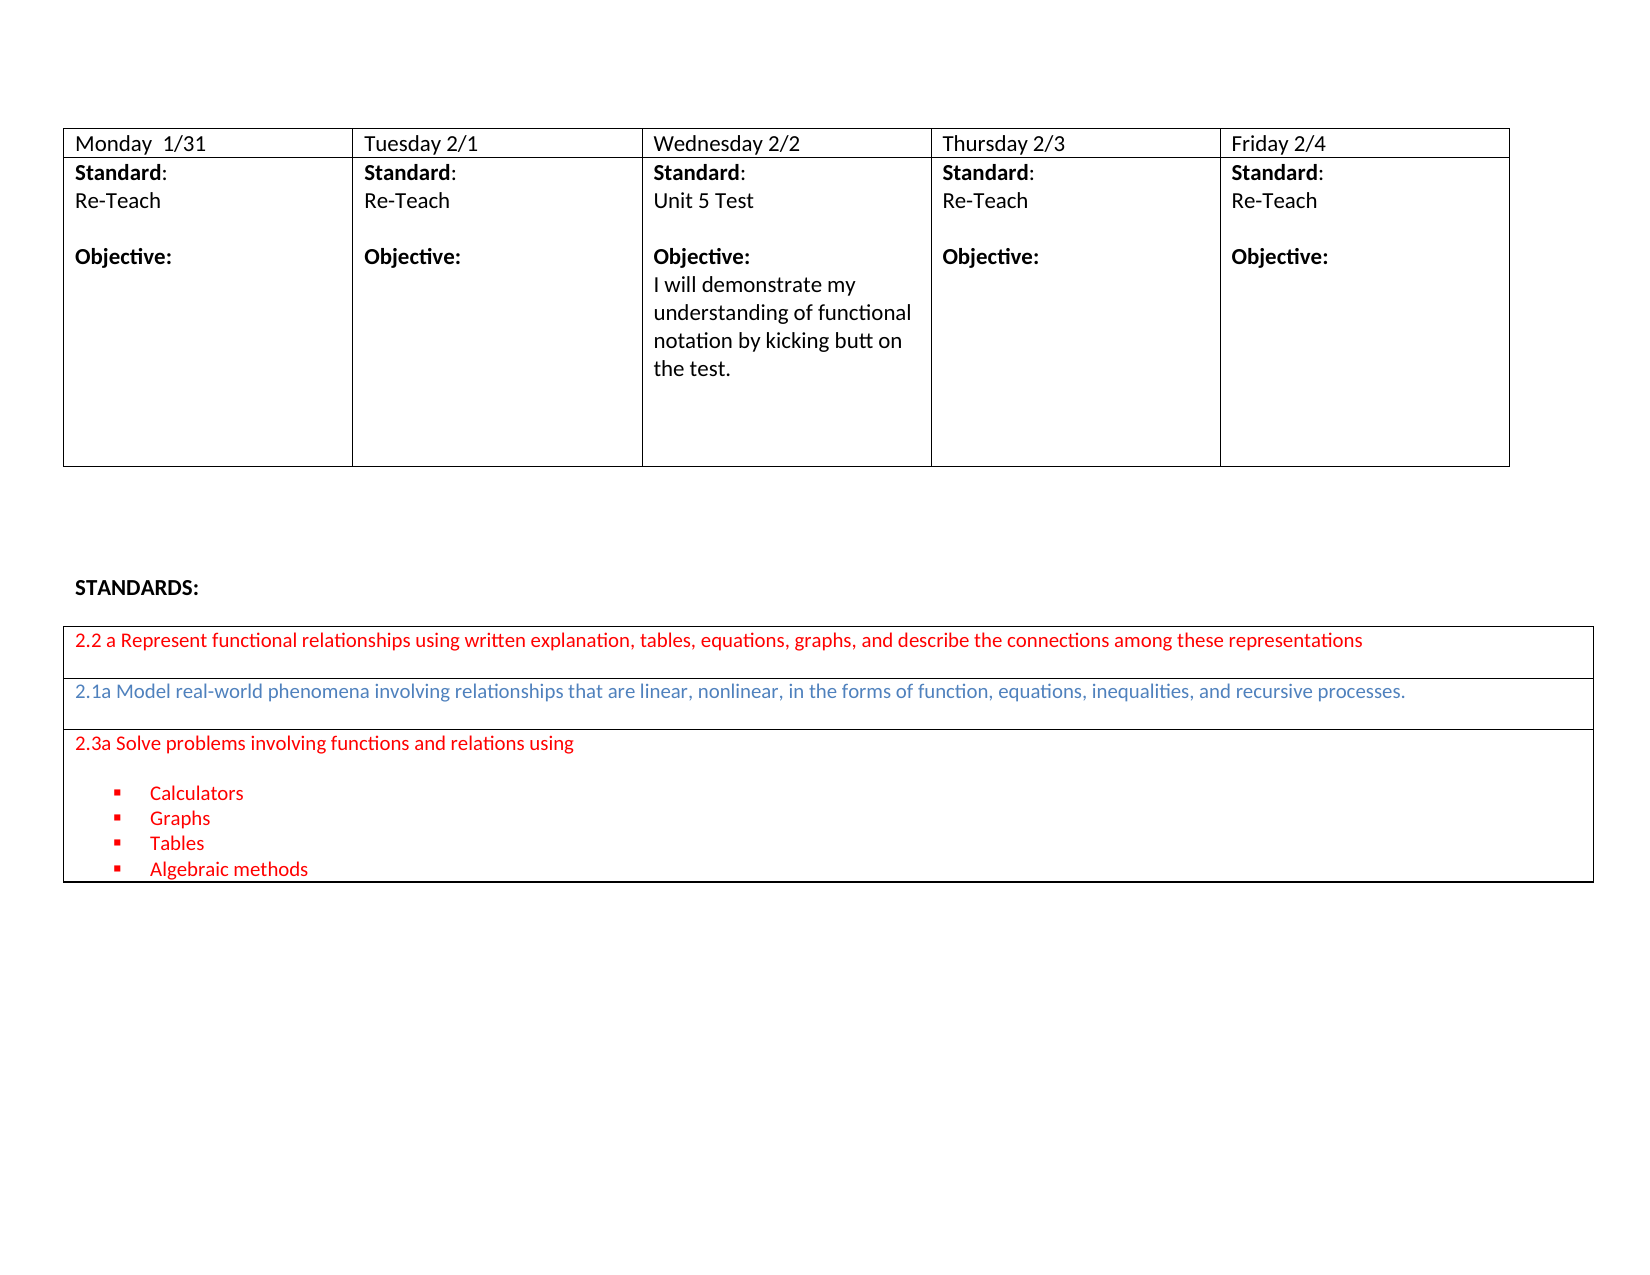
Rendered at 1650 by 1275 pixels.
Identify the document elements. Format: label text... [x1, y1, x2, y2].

table_cell 2.3a Solve problems involving functions and relations using Calculators Graphs Tables Algebraic methods [64, 730, 1593, 881]
text STANDARDS: [75, 573, 1500, 601]
table_header Wednesday 2/2 [643, 129, 931, 157]
table_header Friday 2/4 [1221, 129, 1509, 157]
table_cell Standard: Unit 5 Test Objective: I will demonstrate my understanding of functional notation by kicking butt on the test. [643, 158, 931, 466]
table_cell Standard: Re-Teach Objective: [64, 158, 352, 466]
table_header Tuesday 2/1 [353, 129, 642, 157]
table_header Monday 1/31 [64, 129, 352, 157]
table_cell 2.1a Model real-world phenomena involving relationships that are linear, nonlinear, in the forms of function, equations, inequalities, and recursive processes. [64, 679, 1593, 729]
table_header 2.2 a Represent functional relationships using written explanation, tables, equations, graphs, and describe the connections among these representations [64, 627, 1593, 678]
table_cell Standard: Re-Teach Objective: [1221, 158, 1509, 466]
table_header Thursday 2/3 [932, 129, 1220, 157]
table_cell Standard: Re-Teach Objective: [353, 158, 642, 466]
table_cell Standard: Re-Teach Objective: [932, 158, 1220, 466]
